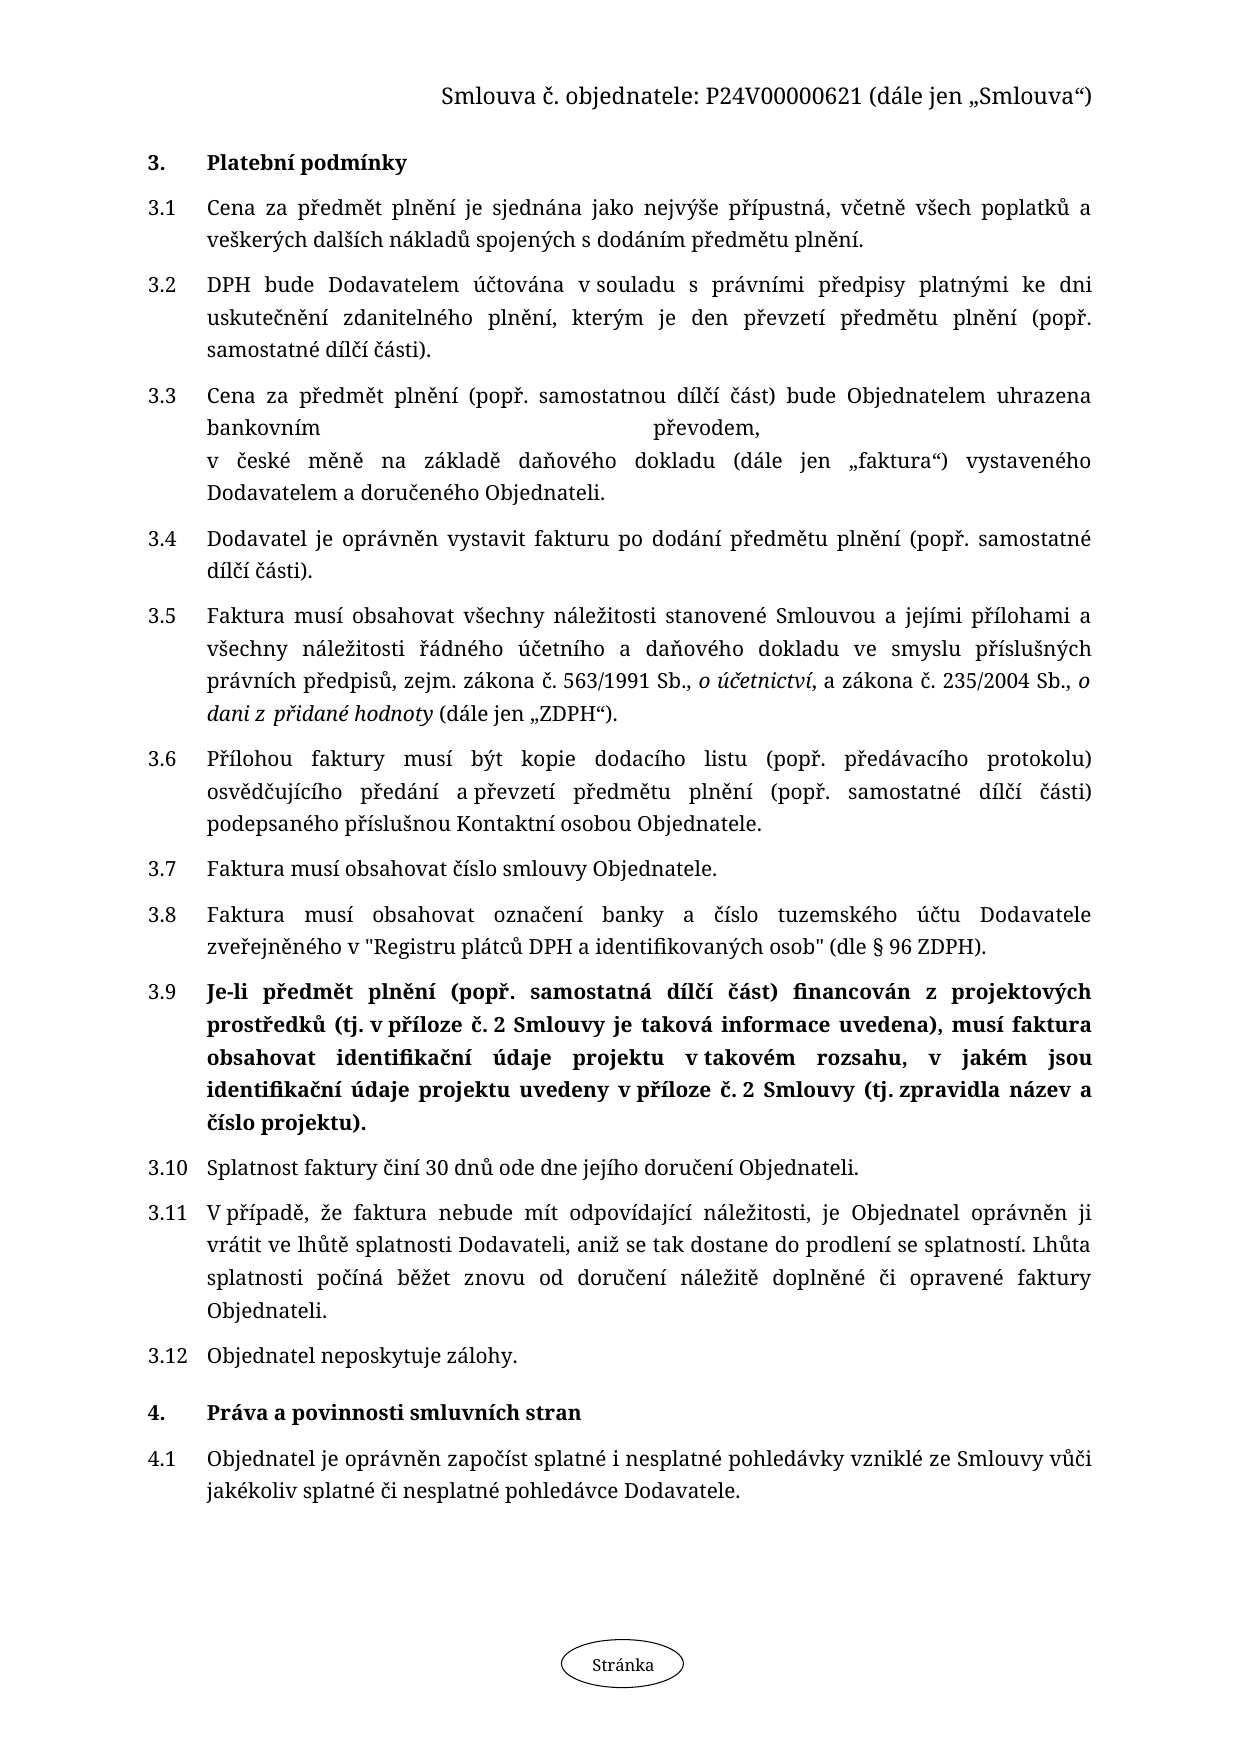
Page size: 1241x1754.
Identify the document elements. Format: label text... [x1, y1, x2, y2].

list Je-li předmět plnění (popř. samostatná dílčí část) financován z projektových prostředků (tj. v příloze č. 2 Smlouvy je taková informace uvedena), musí faktura obsahovat identifikační údaje projektu v takovém rozsahu, v jakém jsou identifikační údaje projektu uvedeny v příloze č. 2 Smlouvy (tj. zpravidla název a číslo projektu). [148, 977, 1093, 1136]
list Cena za předmět plnění je sjednána jako nejvýše přípustná, včetně všech poplatků a veškerých dalších nákladů spojených s dodáním předmětu plnění. [148, 193, 1093, 254]
list Práva a povinnosti smluvních stran [148, 1398, 1093, 1427]
list V případě, že faktura nebude mít odpovídající náležitosti, je Objednatel oprávněn ji vrátit ve lhůtě splatnosti Dodavateli, aniž se tak dostane do prodlení se splatností. Lhůta splatnosti počíná běžet znovu od doručení náležitě doplněné či opravené faktury Objednateli. [148, 1198, 1093, 1324]
list Splatnost faktury činí 30 dnů ode dne jejího doručení Objednateli. [148, 1153, 1093, 1181]
list Cena za předmět plnění (popř. samostatnou dílčí část) bude Objednatelem uhrazena bankovním převodem, v české měně na základě daňového dokladu (dále jen „faktura“) vystaveného Dodavatelem a doručeného Objednateli. [148, 381, 1093, 507]
list DPH bude Dodavatelem účtována v souladu s právními předpisy platnými ke dni uskutečnění zdanitelného plnění, kterým je den převzetí předmětu plnění (popř. samostatné dílčí části). [148, 270, 1093, 364]
list Faktura musí obsahovat všechny náležitosti stanovené Smlouvou a jejími přílohami a všechny náležitosti řádného účetního a daňového dokladu ve smyslu příslušných právních předpisů, zejm. zákona č. 563/1991 Sb., o účetnictví, a zákona č. 235/2004 Sb., o dani z přidané hodnoty (dále jen „ZDPH“). [148, 601, 1093, 728]
list Objednatel je oprávněn započíst splatné i nesplatné pohledávky vzniklé ze Smlouvy vůči jakékoliv splatné či nesplatné pohledávce Dodavatele. [148, 1444, 1093, 1505]
list Přílohou faktury musí být kopie dodacího listu (popř. předávacího protokolu) osvědčujícího předání a převzetí předmětu plnění (popř. samostatné dílčí části) podepsaného příslušnou Kontaktní osobou Objednatele. [148, 744, 1093, 838]
list Faktura musí obsahovat označení banky a číslo tuzemského účtu Dodavatele zveřejněného v "Registru plátců DPH a identifikovaných osob" (dle § 96 ZDPH). [148, 900, 1093, 961]
list Dodavatel je oprávněn vystavit fakturu po dodání předmětu plnění (popř. samostatné dílčí části). [148, 524, 1093, 585]
list Objednatel neposkytuje zálohy. [148, 1341, 1093, 1369]
list Platební podmínky [148, 148, 1093, 176]
list Faktura musí obsahovat číslo smlouvy Objednatele. [148, 854, 1093, 883]
